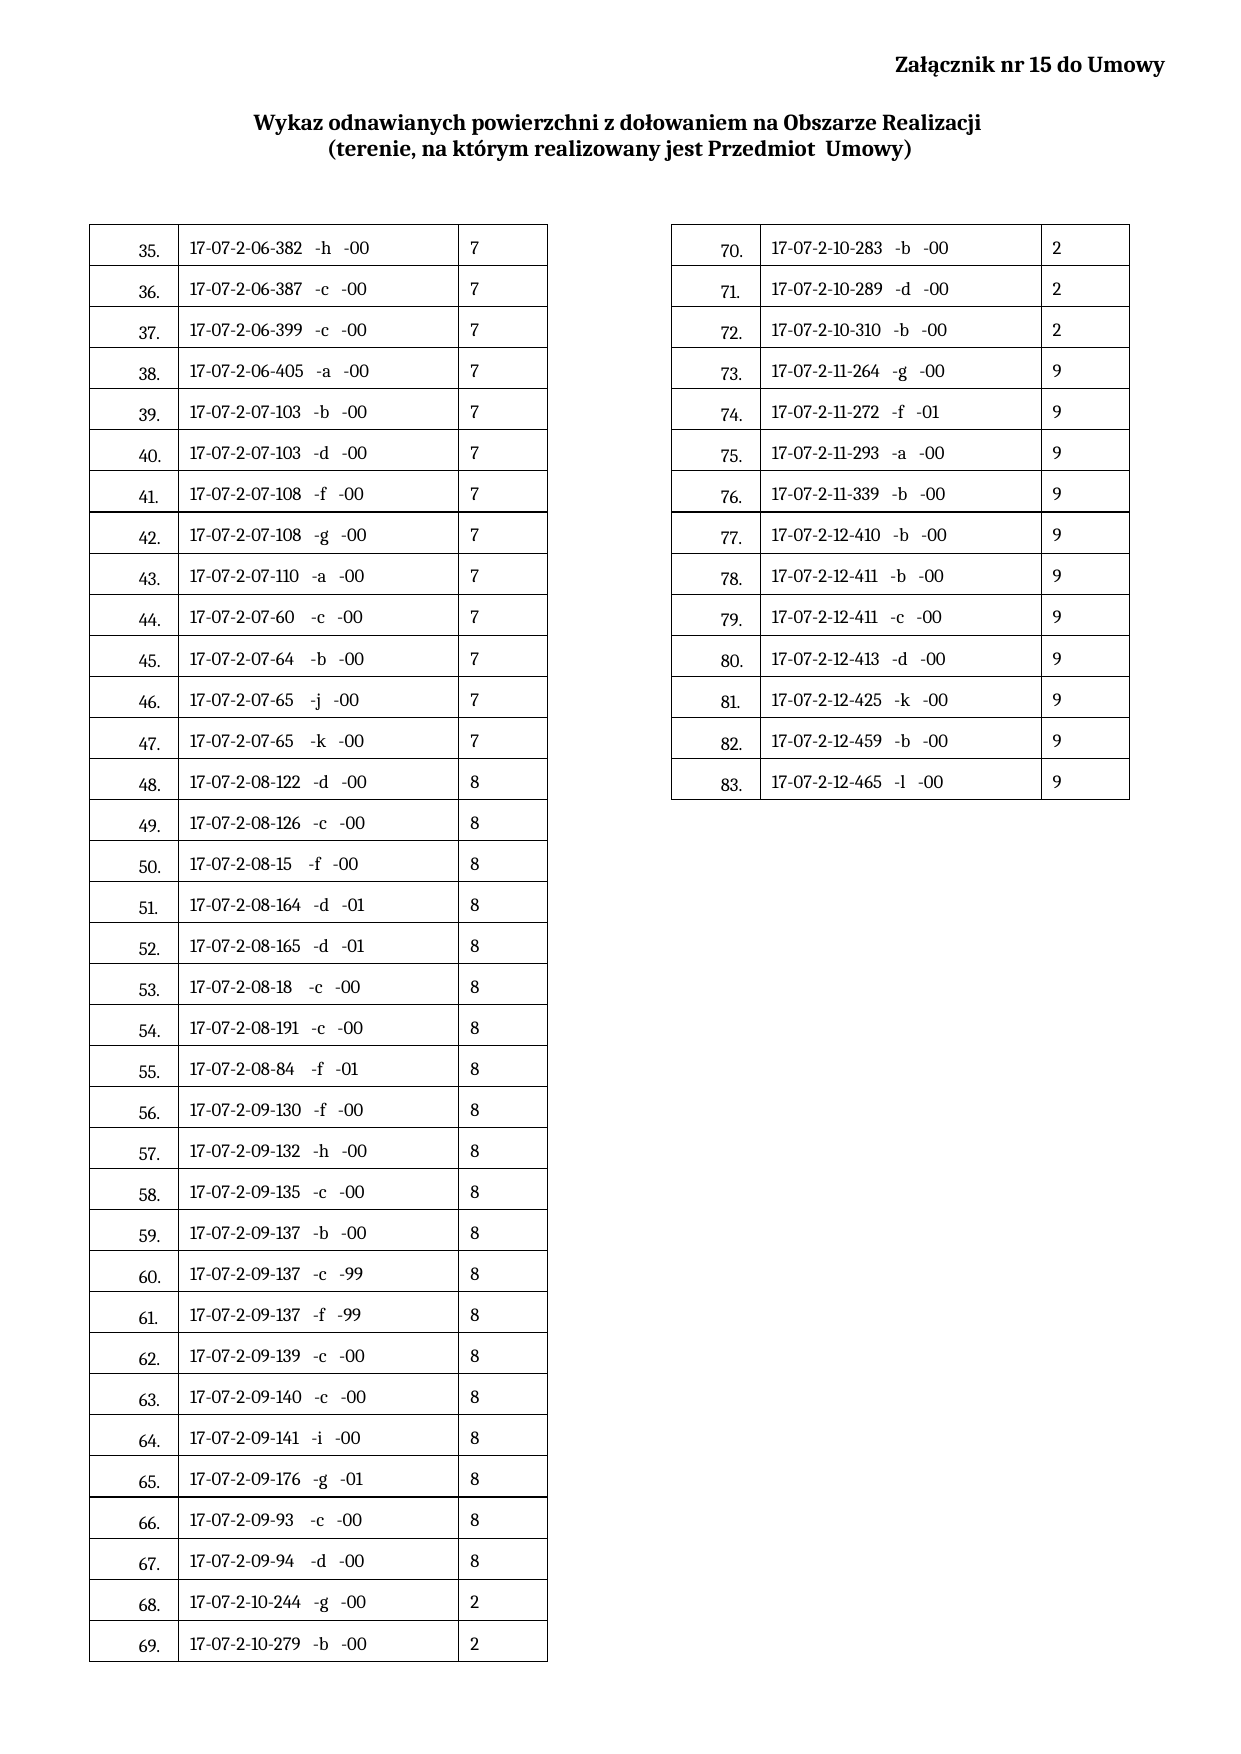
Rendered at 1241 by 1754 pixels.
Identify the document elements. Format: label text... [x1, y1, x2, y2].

table_cell [672, 307, 760, 347]
table_cell 2 [1042, 225, 1129, 265]
table_cell [90, 759, 178, 799]
table_cell 8 [459, 1415, 547, 1455]
table_cell 7 [459, 348, 547, 388]
table_cell [90, 471, 178, 511]
table_cell [90, 266, 178, 306]
table_cell [672, 266, 760, 306]
table_cell [90, 882, 178, 922]
table_cell [672, 595, 760, 634]
table_cell [90, 1210, 178, 1250]
table_cell [90, 595, 178, 634]
table_cell 8 [459, 1210, 547, 1250]
table_cell 8 [459, 882, 547, 922]
table_cell 17-07-2-06-405 -a -00 [179, 348, 458, 388]
table_cell [90, 1333, 178, 1373]
table_cell 17-07-2-07-108 -g -00 [179, 513, 458, 552]
table_cell 17-07-2-11-264 -g -00 [761, 348, 1041, 388]
table_cell 9 [1042, 471, 1129, 511]
table_cell 8 [459, 1498, 547, 1537]
table_cell 17-07-2-08-15 -f -00 [179, 841, 458, 881]
table_cell 17-07-2-07-110 -a -00 [179, 554, 458, 593]
table_cell 9 [1042, 718, 1129, 758]
table_cell 17-07-2-09-135 -c -00 [179, 1169, 458, 1209]
table_cell 17-07-2-11-272 -f -01 [761, 389, 1041, 429]
table_cell 17-07-2-08-122 -d -00 [179, 759, 458, 799]
table_cell 7 [459, 513, 547, 552]
table_cell 17-07-2-09-141 -i -00 [179, 1415, 458, 1455]
table_cell 8 [459, 1087, 547, 1127]
table_cell 17-07-2-09-132 -h -00 [179, 1128, 458, 1168]
table_cell [672, 389, 760, 429]
table_cell 17-07-2-07-103 -d -00 [179, 430, 458, 470]
table_cell 17-07-2-10-279 -b -00 [179, 1621, 458, 1661]
table_cell 9 [1042, 430, 1129, 470]
table_cell 9 [1042, 348, 1129, 388]
table_cell [90, 1374, 178, 1414]
table_cell 17-07-2-11-293 -a -00 [761, 430, 1041, 470]
table_cell 17-07-2-06-399 -c -00 [179, 307, 458, 347]
table_cell [672, 348, 760, 388]
table_cell [90, 1580, 178, 1619]
table_cell 9 [1042, 677, 1129, 717]
table_cell [90, 1456, 178, 1496]
table_cell 17-07-2-09-130 -f -00 [179, 1087, 458, 1127]
table_cell 8 [459, 964, 547, 1004]
table_cell [90, 1251, 178, 1291]
table_cell 17-07-2-07-64 -b -00 [179, 636, 458, 676]
table_cell [90, 841, 178, 881]
table_cell [672, 718, 760, 758]
table_cell 17-07-2-12-411 -c -00 [761, 595, 1041, 634]
table_cell 7 [459, 636, 547, 676]
table_cell 8 [459, 923, 547, 963]
table_cell 17-07-2-09-137 -f -99 [179, 1292, 458, 1332]
table_cell 8 [459, 1251, 547, 1291]
table_cell [672, 759, 760, 799]
table_cell 17-07-2-08-18 -c -00 [179, 964, 458, 1004]
table_cell 17-07-2-08-126 -c -00 [179, 800, 458, 840]
table_cell 8 [459, 1456, 547, 1496]
table_cell [90, 1292, 178, 1332]
table_cell 17-07-2-10-244 -g -00 [179, 1580, 458, 1619]
table_cell 17-07-2-10-283 -b -00 [761, 225, 1041, 265]
table_cell 17-07-2-07-103 -b -00 [179, 389, 458, 429]
table_cell 17-07-2-12-425 -k -00 [761, 677, 1041, 717]
table_cell [90, 800, 178, 840]
table_cell [90, 1621, 178, 1661]
table_cell 17-07-2-08-165 -d -01 [179, 923, 458, 963]
table_cell 7 [459, 389, 547, 429]
table_cell 8 [459, 1046, 547, 1086]
table_cell 8 [459, 759, 547, 799]
table_cell [672, 677, 760, 717]
table_cell 17-07-2-12-410 -b -00 [761, 513, 1041, 552]
table_cell 17-07-2-10-310 -b -00 [761, 307, 1041, 347]
table_cell [90, 923, 178, 963]
table_cell 7 [459, 718, 547, 758]
table_cell 8 [459, 1169, 547, 1209]
table_cell 9 [1042, 554, 1129, 593]
table_cell [90, 1005, 178, 1045]
table_cell [90, 348, 178, 388]
table_cell 17-07-2-12-465 -l -00 [761, 759, 1041, 799]
table_cell 8 [459, 1292, 547, 1332]
table_cell [672, 636, 760, 676]
table_cell 8 [459, 1005, 547, 1045]
table_cell [90, 430, 178, 470]
table_cell 17-07-2-12-413 -d -00 [761, 636, 1041, 676]
table_cell 8 [459, 841, 547, 881]
table_cell [672, 430, 760, 470]
table_cell 8 [459, 1539, 547, 1578]
table_cell 17-07-2-08-164 -d -01 [179, 882, 458, 922]
table_cell 2 [459, 1621, 547, 1661]
table_cell [90, 1498, 178, 1537]
table_cell 17-07-2-11-339 -b -00 [761, 471, 1041, 511]
table_cell 17-07-2-07-60 -c -00 [179, 595, 458, 634]
table_cell 7 [459, 266, 547, 306]
table_cell [90, 1415, 178, 1455]
table_cell 17-07-2-07-65 -j -00 [179, 677, 458, 717]
table_cell 2 [1042, 307, 1129, 347]
table_cell 17-07-2-08-191 -c -00 [179, 1005, 458, 1045]
table_cell 17-07-2-12-411 -b -00 [761, 554, 1041, 593]
table_cell [90, 1046, 178, 1086]
table_cell 17-07-2-09-140 -c -00 [179, 1374, 458, 1414]
table_cell 9 [1042, 389, 1129, 429]
table_cell 7 [459, 595, 547, 634]
table_cell 17-07-2-06-387 -c -00 [179, 266, 458, 306]
table_cell [90, 636, 178, 676]
table_cell 17-07-2-07-65 -k -00 [179, 718, 458, 758]
table_cell 8 [459, 1128, 547, 1168]
table_cell 17-07-2-12-459 -b -00 [761, 718, 1041, 758]
table_cell [90, 1169, 178, 1209]
table_cell 17-07-2-08-84 -f -01 [179, 1046, 458, 1086]
table_cell [90, 1128, 178, 1168]
table_cell [90, 718, 178, 758]
table_cell [90, 389, 178, 429]
table_cell 17-07-2-06-382 -h -00 [179, 225, 458, 265]
table_cell [90, 513, 178, 552]
table_cell [90, 677, 178, 717]
table_cell 17-07-2-09-93 -c -00 [179, 1498, 458, 1537]
table_cell 17-07-2-10-289 -d -00 [761, 266, 1041, 306]
table_cell 7 [459, 430, 547, 470]
table_cell 17-07-2-09-137 -c -99 [179, 1251, 458, 1291]
table_cell 8 [459, 1374, 547, 1414]
table_cell 7 [459, 554, 547, 593]
table_cell [90, 1539, 178, 1578]
table_cell 9 [1042, 595, 1129, 634]
table_cell [90, 964, 178, 1004]
table_cell 17-07-2-09-176 -g -01 [179, 1456, 458, 1496]
table_cell 2 [459, 1580, 547, 1619]
table_cell 9 [1042, 513, 1129, 552]
table_cell [90, 554, 178, 593]
table_cell [90, 1087, 178, 1127]
table_cell 9 [1042, 636, 1129, 676]
table_cell 7 [459, 225, 547, 265]
table_cell 7 [459, 471, 547, 511]
table_cell 17-07-2-09-137 -b -00 [179, 1210, 458, 1250]
table_cell [672, 554, 760, 593]
table_cell 8 [459, 1333, 547, 1373]
table_cell [90, 307, 178, 347]
table_cell [672, 471, 760, 511]
table_cell [90, 225, 178, 265]
table_cell 17-07-2-09-94 -d -00 [179, 1539, 458, 1578]
table_cell 2 [1042, 266, 1129, 306]
table_cell [672, 513, 760, 552]
table_cell 8 [459, 800, 547, 840]
table_cell 7 [459, 677, 547, 717]
table_cell 17-07-2-09-139 -c -00 [179, 1333, 458, 1373]
table_cell 17-07-2-07-108 -f -00 [179, 471, 458, 511]
table_cell 7 [459, 307, 547, 347]
table_cell [672, 225, 760, 265]
table_cell 9 [1042, 759, 1129, 799]
